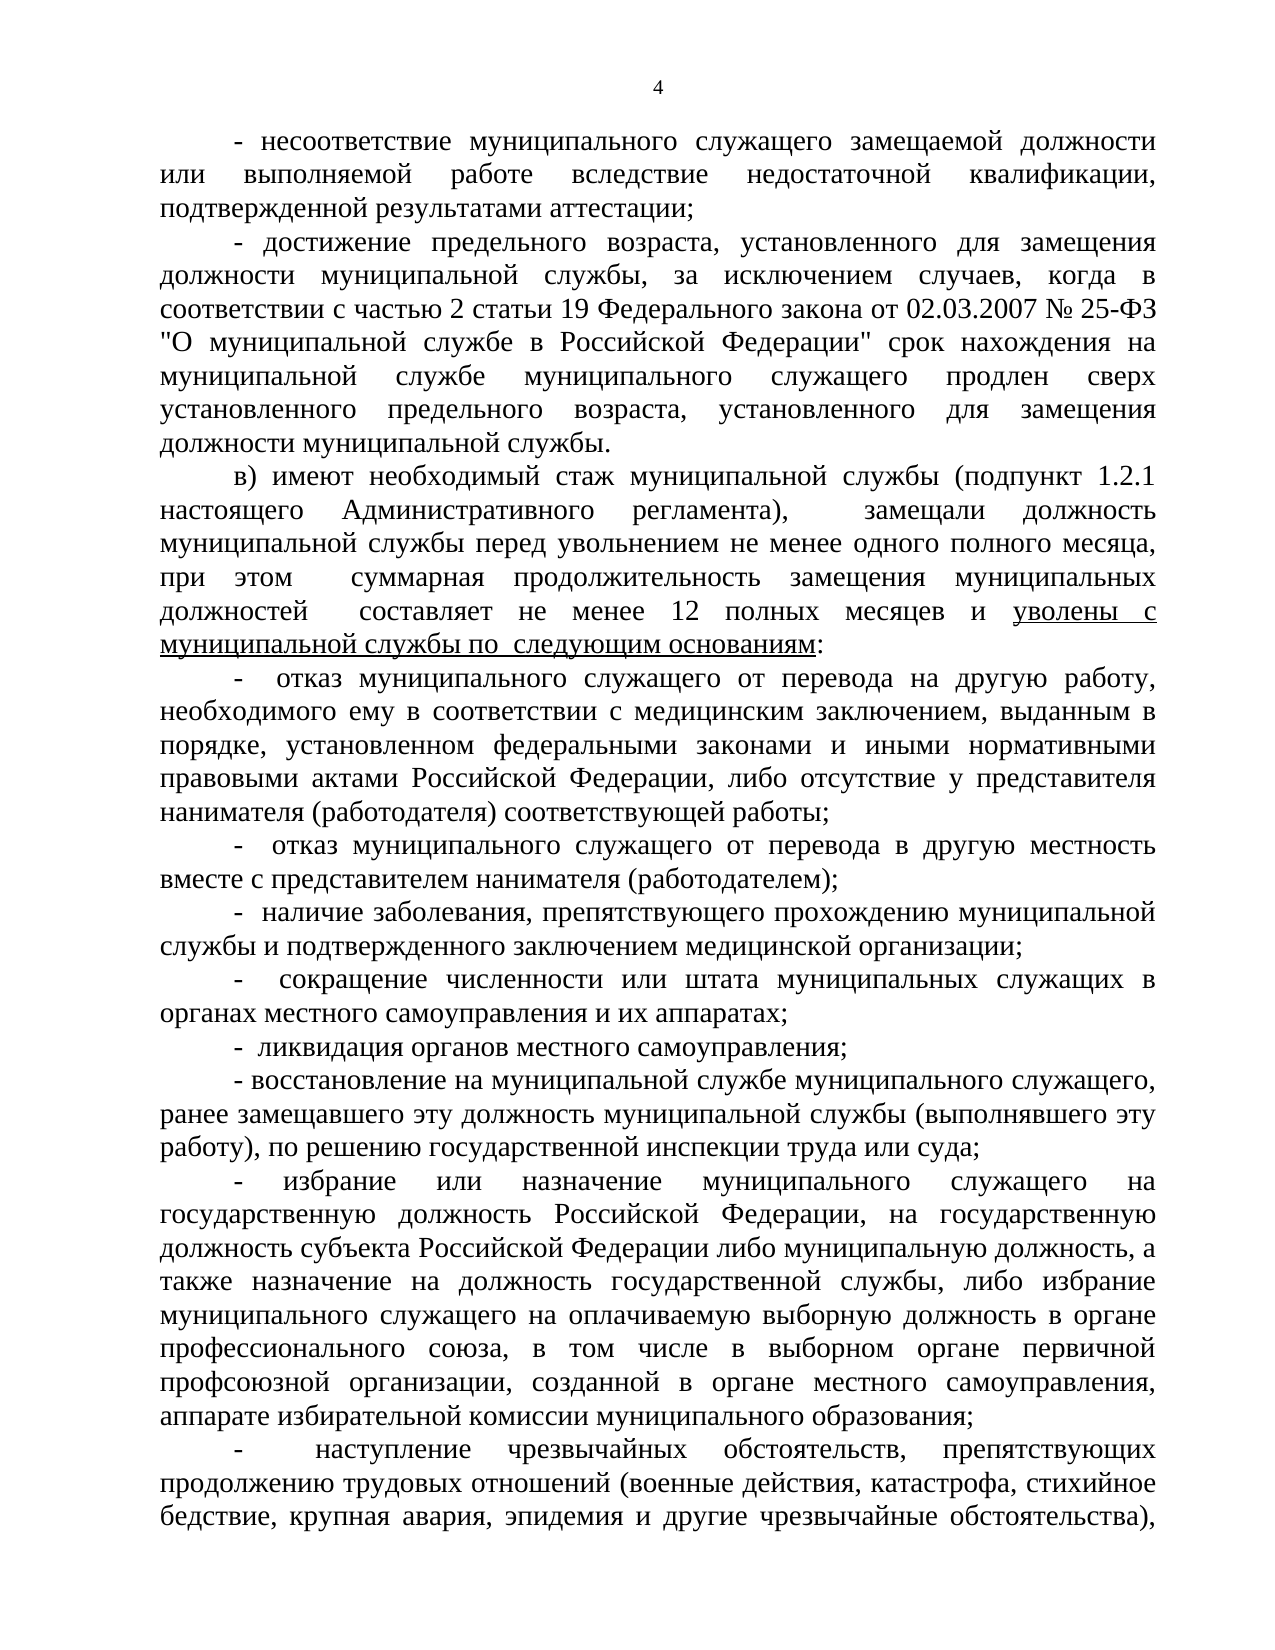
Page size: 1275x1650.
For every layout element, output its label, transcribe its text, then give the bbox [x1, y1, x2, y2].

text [159, 1431, 1157, 1532]
text - несоответствие муниципального служащего замещаемой должности или выполняемой работе вследствие недостаточной квалификации, подтвержденной результатами аттестации; [159, 123, 1157, 224]
text в) имеют необходимый стаж муниципальной службы (подпункт 1.2.1 настоящего Административного регламента), замещали должность муниципальной службы перед увольнением не менее одного полного месяца, при этом суммарная продолжительность замещения муниципальных должностей составляет не менее 12 полных месяцев и уволены с муниципальной службы по следующим основаниям: [159, 458, 1157, 660]
text - отказ муниципального служащего от перевода на другую работу, необходимого ему в соответствии с медицинским заключением, выданным в порядке, установленном федеральными законами и иными нормативными правовыми актами Российской Федерации, либо отсутствие у представителя нанимателя (работодателя) соответствующей работы; [159, 660, 1157, 827]
text - восстановление на муниципальной службе муниципального служащего, ранее замещавшего эту должность муниципальной службы (выполнявшего эту работу), по решению государственной инспекции труда или суда; [159, 1062, 1157, 1163]
text - достижение предельного возраста, установленного для замещения должности муниципальной службы, за исключением случаев, когда в соответствии с частью 2 статьи 19 Федерального закона от 02.03.2007 № 25-ФЗ "О муниципальной службе в Российской Федерации" срок нахождения на муниципальной службе муниципального служащего продлен сверх установленного предельного возраста, установленного для замещения должности муниципальной службы. [159, 224, 1157, 458]
text - ликвидация органов местного самоуправления; [159, 1029, 1157, 1062]
text - отказ муниципального служащего от перевода в другую местность вместе с представителем нанимателя (работодателем); [159, 827, 1157, 894]
text - сокращение численности или штата муниципальных служащих в органах местного самоуправления и их аппаратах; [159, 962, 1157, 1029]
text - наличие заболевания, препятствующего прохождению муниципальной службы и подтвержденного заключением медицинской организации; [159, 894, 1157, 962]
text - избрание или назначение муниципального служащего на государственную должность Российской Федерации, на государственную должность субъекта Российской Федерации либо муниципальную должность, а также назначение на должность государственной службы, либо избрание муниципального служащего на оплачиваемую выборную должность в органе профессионального союза, в том числе в выборном органе первичной профсоюзной организации, созданной в органе местного самоуправления, аппарате избирательной комиссии муниципального образования; [159, 1163, 1157, 1431]
